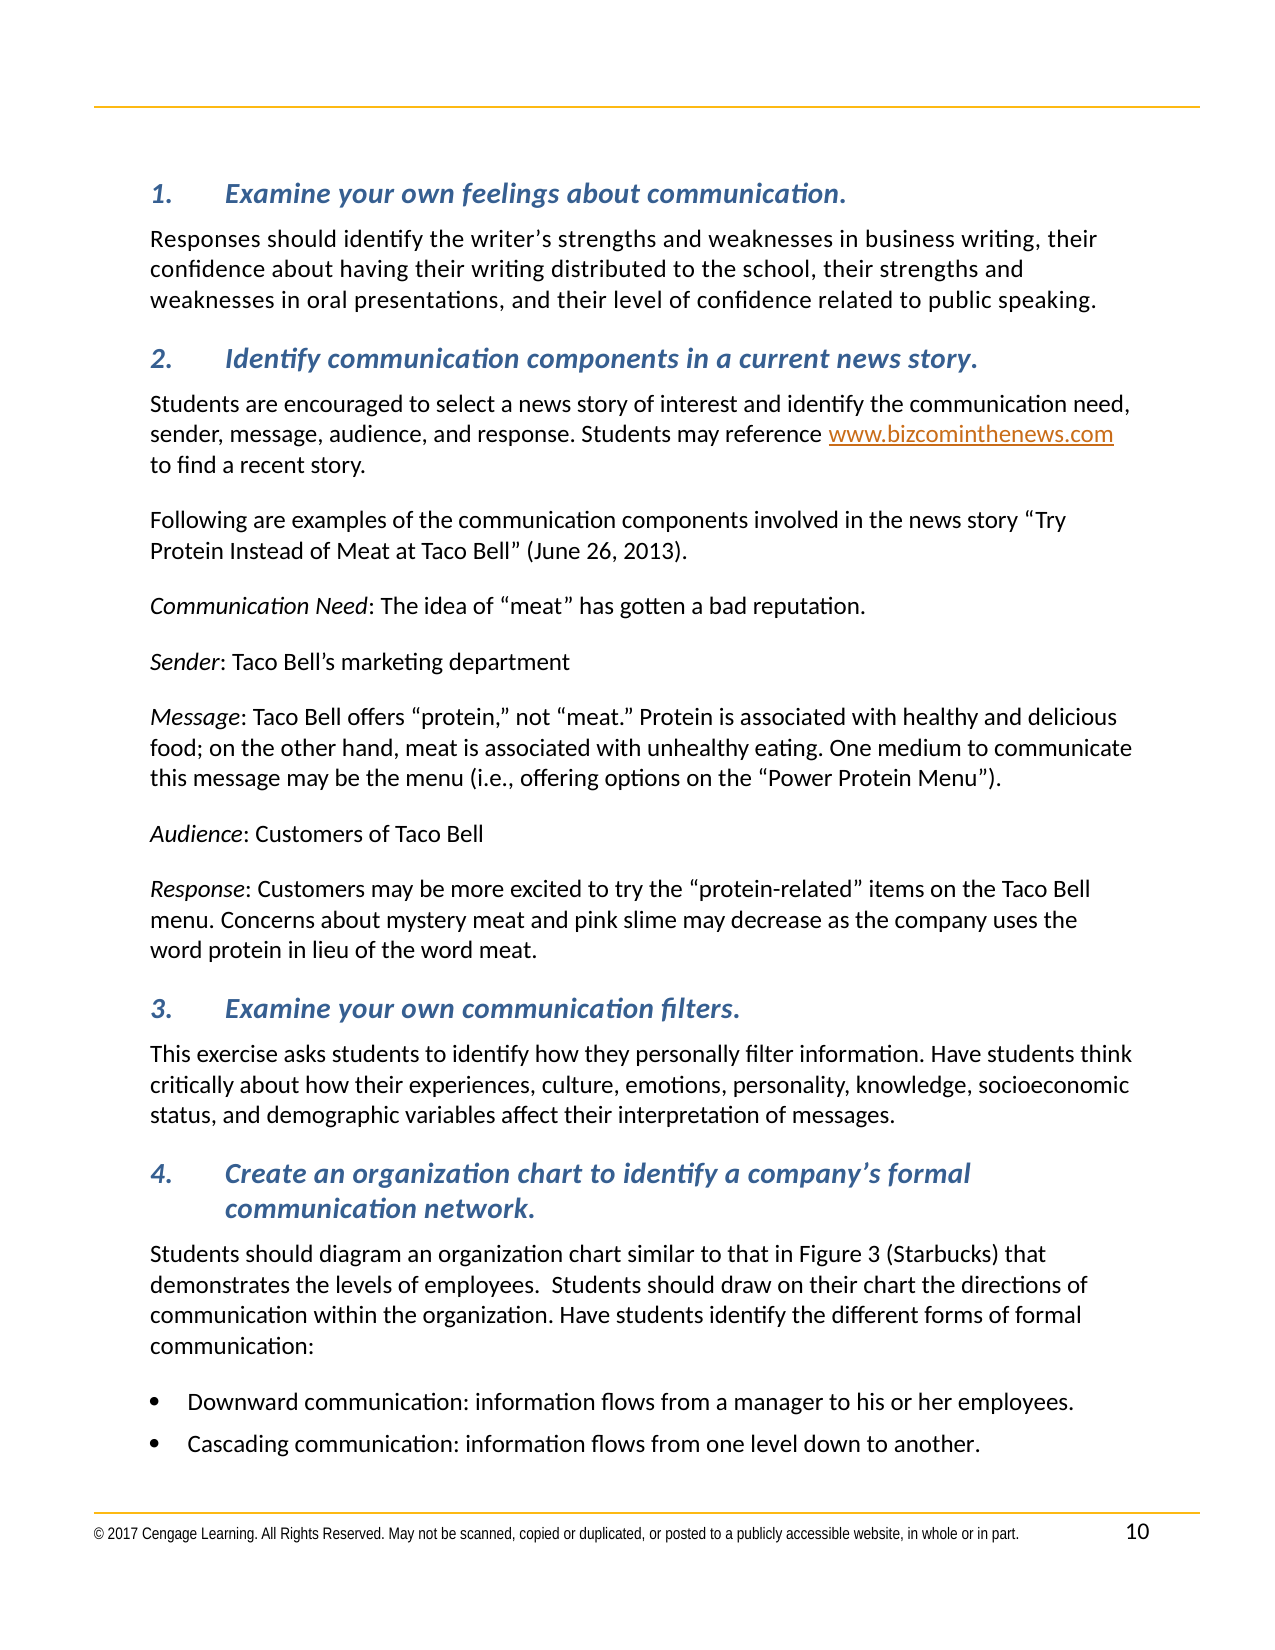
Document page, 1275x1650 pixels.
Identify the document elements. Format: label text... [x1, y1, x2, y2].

text Audience: Customers of Taco Bell [150, 818, 1134, 848]
text Cascading communication: information flows from one level down to another. [150, 1429, 1134, 1459]
text Response: Customers may be more excited to try the “protein-related” items on the Taco Bell menu. Concerns about mystery meat and pink slime may decrease as the company uses the word protein in lieu of the word meat. [150, 873, 1134, 965]
text Message: Taco Bell offers “protein,” not “meat.” Protein is associated with healthy and delicious food; on the other hand, meat is associated with unhealthy eating. One medium to communicate this message may be the menu (i.e., offering options on the “Power Protein Menu”). [150, 701, 1134, 793]
text Sender: Taco Bell’s marketing department [150, 646, 1134, 676]
text Identify communication components in a current news story. [150, 340, 1134, 375]
text Responses should identify the writer’s strengths and weaknesses in business writing, their confidence about having their writing distributed to the school, their strengths and weaknesses in oral presentations, and their level of confidence related to public speaking. [150, 223, 1134, 315]
text Examine your own feelings about communication. [150, 175, 1134, 211]
text Following are examples of the communication components involved in the news story “Try Protein Instead of Meat at Taco Bell” (June 26, 2013). [150, 504, 1134, 565]
text This exercise asks students to identify how they personally filter information. Have students think critically about how their experiences, culture, emotions, personality, knowledge, socioeconomic status, and demographic variables affect their interpretation of messages. [150, 1038, 1134, 1130]
text Students are encouraged to select a news story of interest and identify the communication need, sender, message, audience, and response. Students may reference www.bizcominthenews.com to find a recent story. [150, 388, 1134, 479]
text Students should diagram an organization chart similar to that in Figure 3 (Starbucks) that demonstrates the levels of employees. Students should draw on their chart the directions of communication within the organization. Have students identify the different forms of formal communication: [150, 1238, 1134, 1361]
text Examine your own communication filters. [150, 990, 1134, 1026]
text Create an organization chart to identify a company’s formal communication network. [150, 1155, 1134, 1226]
text Communication Need: The idea of “meat” has gotten a bad reputation. [150, 590, 1134, 621]
text Downward communication: information flows from a manager to his or her employees. [150, 1386, 1134, 1416]
